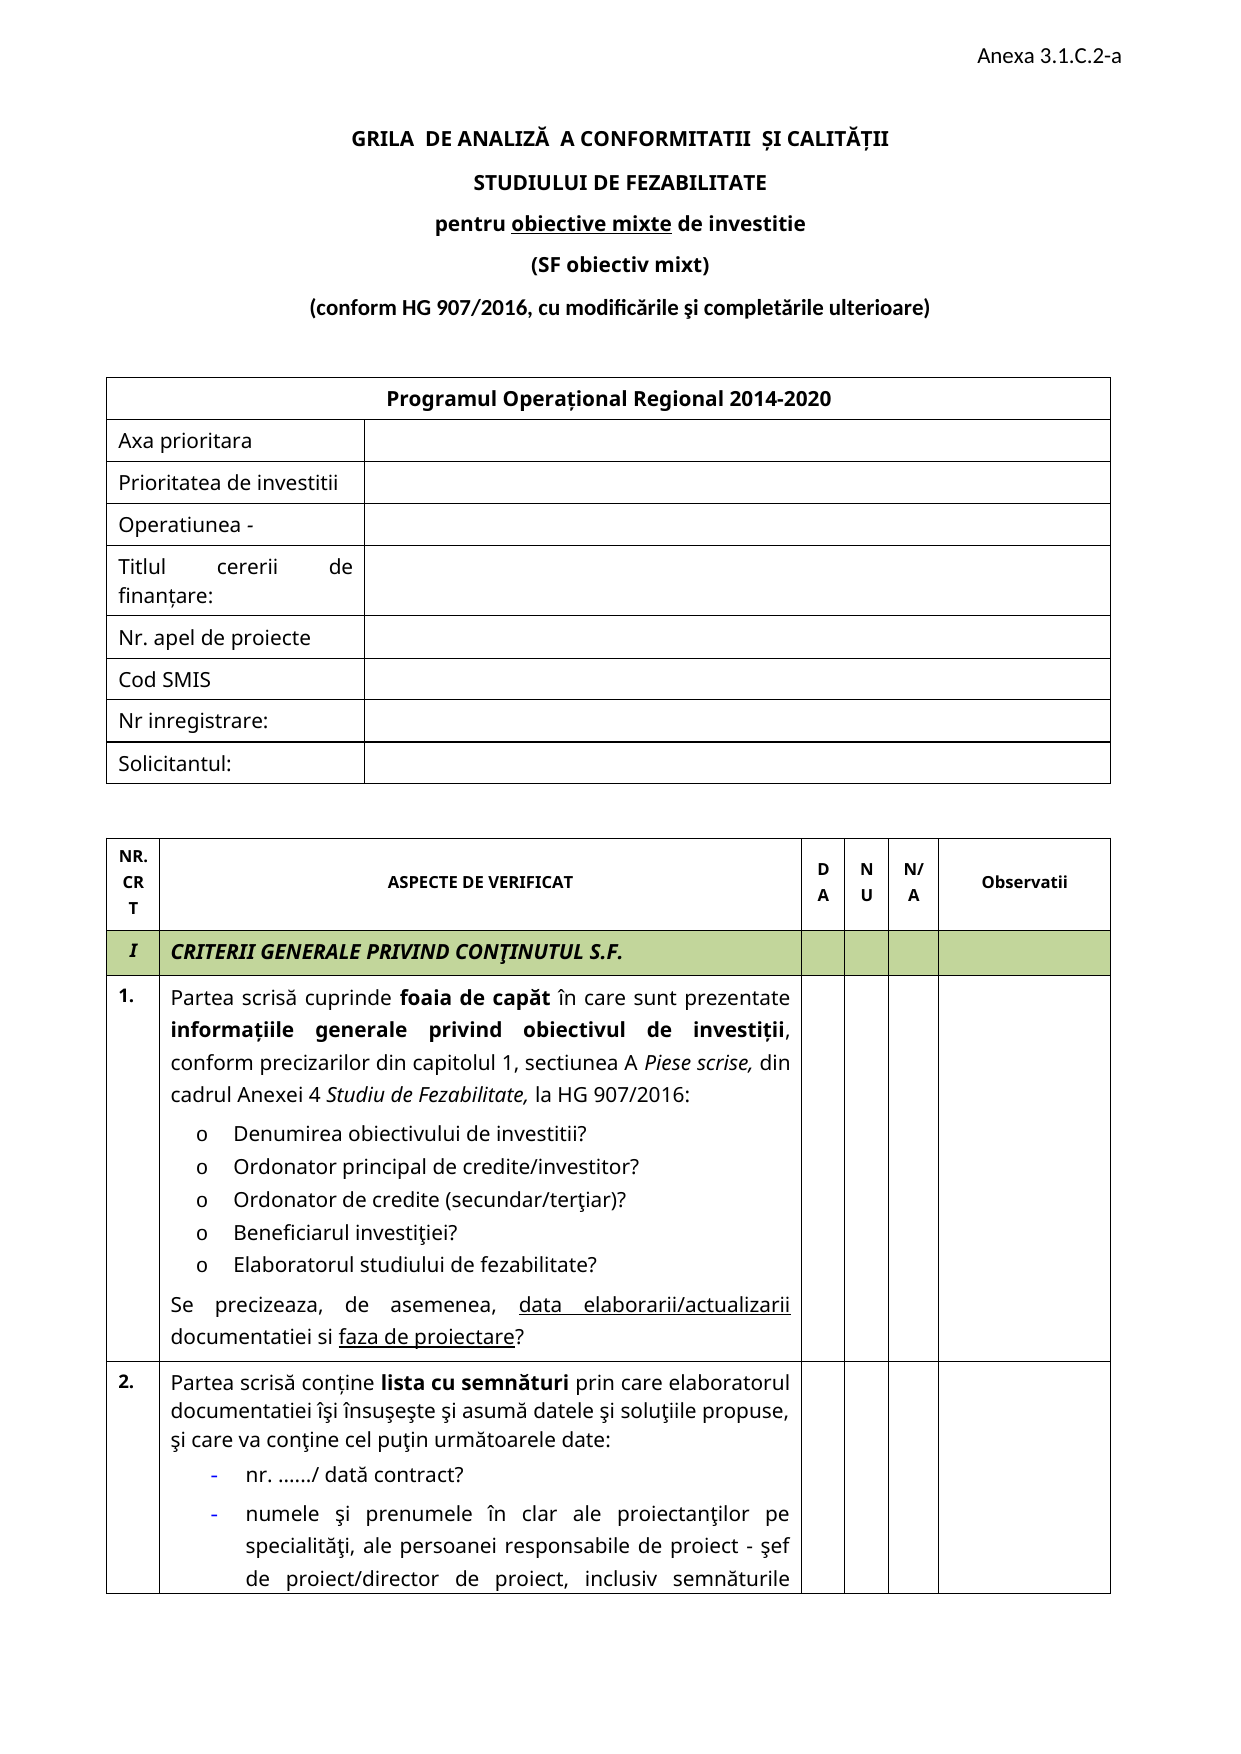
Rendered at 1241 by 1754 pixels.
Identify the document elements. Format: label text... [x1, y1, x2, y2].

table_header DA [802, 839, 844, 929]
table_header ASPECTE DE VERIFICAT [160, 839, 801, 929]
table_cell [365, 616, 1110, 657]
table_cell Nr. apel de proiecte [107, 616, 364, 657]
table_cell [845, 931, 888, 975]
table_header N/A [889, 839, 938, 929]
table_cell [365, 462, 1110, 503]
table_cell [365, 504, 1110, 545]
text (SF obiectiv mixt) [118, 250, 1122, 278]
table_cell [107, 1362, 159, 1592]
table_header Observatii [939, 839, 1110, 929]
table_cell [939, 1362, 1110, 1592]
table_header Programul Operaţional Regional 2014-2020 [107, 378, 1110, 419]
table_cell [845, 1362, 888, 1592]
text STUDIULUI DE FEZABILITATE [118, 168, 1122, 196]
table_cell [365, 700, 1110, 741]
table_cell [365, 659, 1110, 699]
table_cell Solicitantul: [107, 743, 364, 783]
table_cell Axa prioritara [107, 420, 364, 461]
table_cell [107, 976, 159, 1361]
table_cell [365, 420, 1110, 461]
table_cell [802, 976, 844, 1361]
table_cell Nr inregistrare: [107, 700, 364, 741]
table_cell [365, 743, 1110, 783]
table_cell [845, 976, 888, 1361]
table_cell CRITERII GENERALE PRIVIND CONŢINUTUL S.F. [160, 931, 801, 975]
table_cell [889, 1362, 938, 1592]
table_header NR. CRT [107, 839, 159, 929]
table_cell Prioritatea de investitii [107, 462, 364, 503]
table_cell Partea scrisă cuprinde foaia de capăt în care sunt prezentate informaţiile generale privind obiectivul de investiţii, conform precizarilor din capitolul 1, sectiunea A Piese scrise, din cadrul Anexei 4 Studiu de Fezabilitate, la HG 907/2016: Denumirea obiectivului de investitii? Ordonator principal de credite/investitor? Ordonator de credite (secundar/terţiar)? Beneficiarul investiţiei? Elaboratorul studiului de fezabilitate? Se precizeaza, de asemenea, data elaborarii/actualizarii documentatiei si faza de proiectare? [160, 976, 801, 1361]
table_cell [889, 931, 938, 975]
text pentru obiective mixte de investitie [118, 209, 1122, 237]
table_cell I [107, 931, 159, 975]
table_cell [939, 931, 1110, 975]
table_cell [802, 1362, 844, 1592]
table_cell [802, 931, 844, 975]
table_header NU [845, 839, 888, 929]
table_cell [889, 976, 938, 1361]
table_cell [939, 976, 1110, 1361]
table_cell Titlul cererii de finanţare: [107, 546, 364, 615]
text (conform HG 907/2016, cu modificările şi completările ulterioare) [118, 293, 1122, 321]
table_cell [365, 546, 1110, 615]
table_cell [160, 1362, 801, 1592]
table_cell Operatiunea - [107, 504, 364, 545]
table_cell Cod SMIS [107, 659, 364, 699]
text GRILA DE ANALIZĂ A CONFORMITATII ȘI CALITĂȚII [118, 124, 1122, 153]
